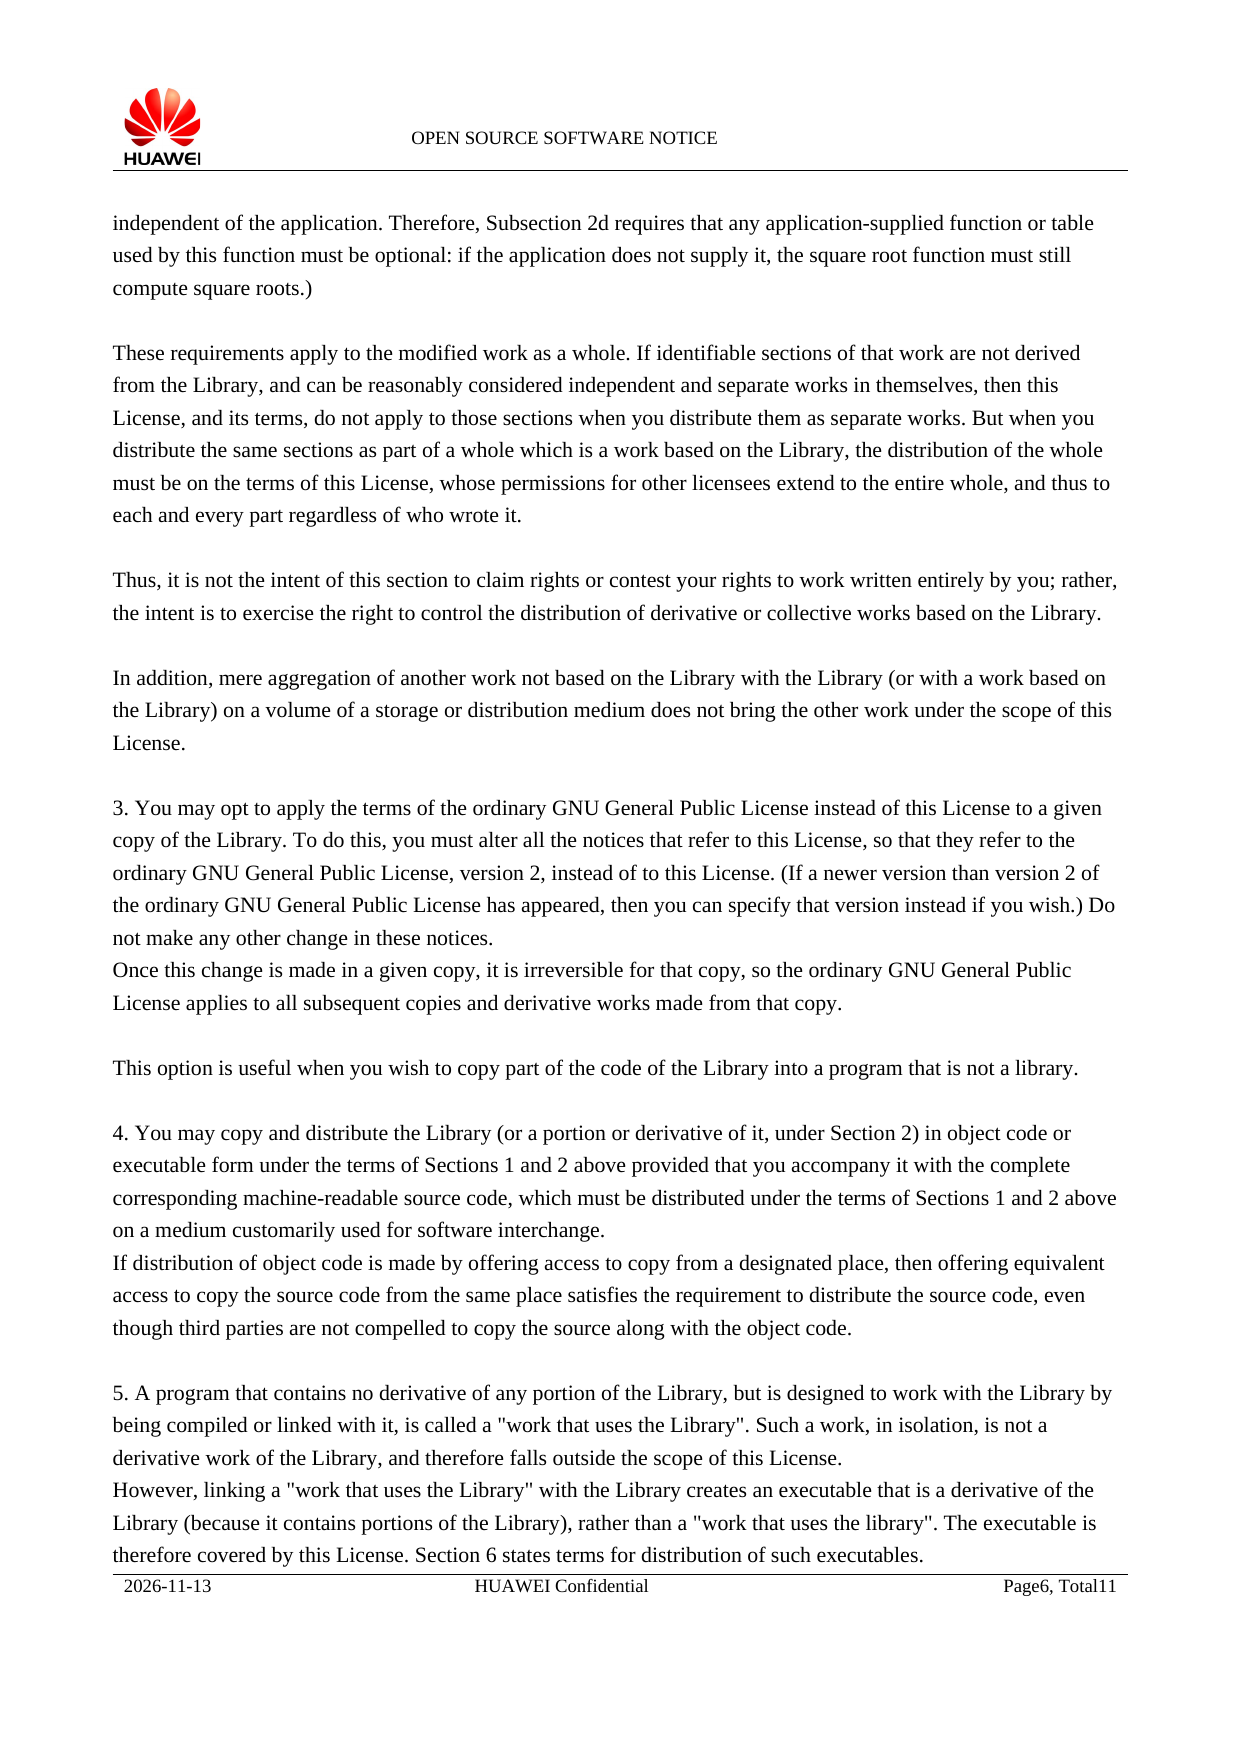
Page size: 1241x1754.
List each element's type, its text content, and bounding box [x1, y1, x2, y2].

picture [124, 88, 201, 165]
